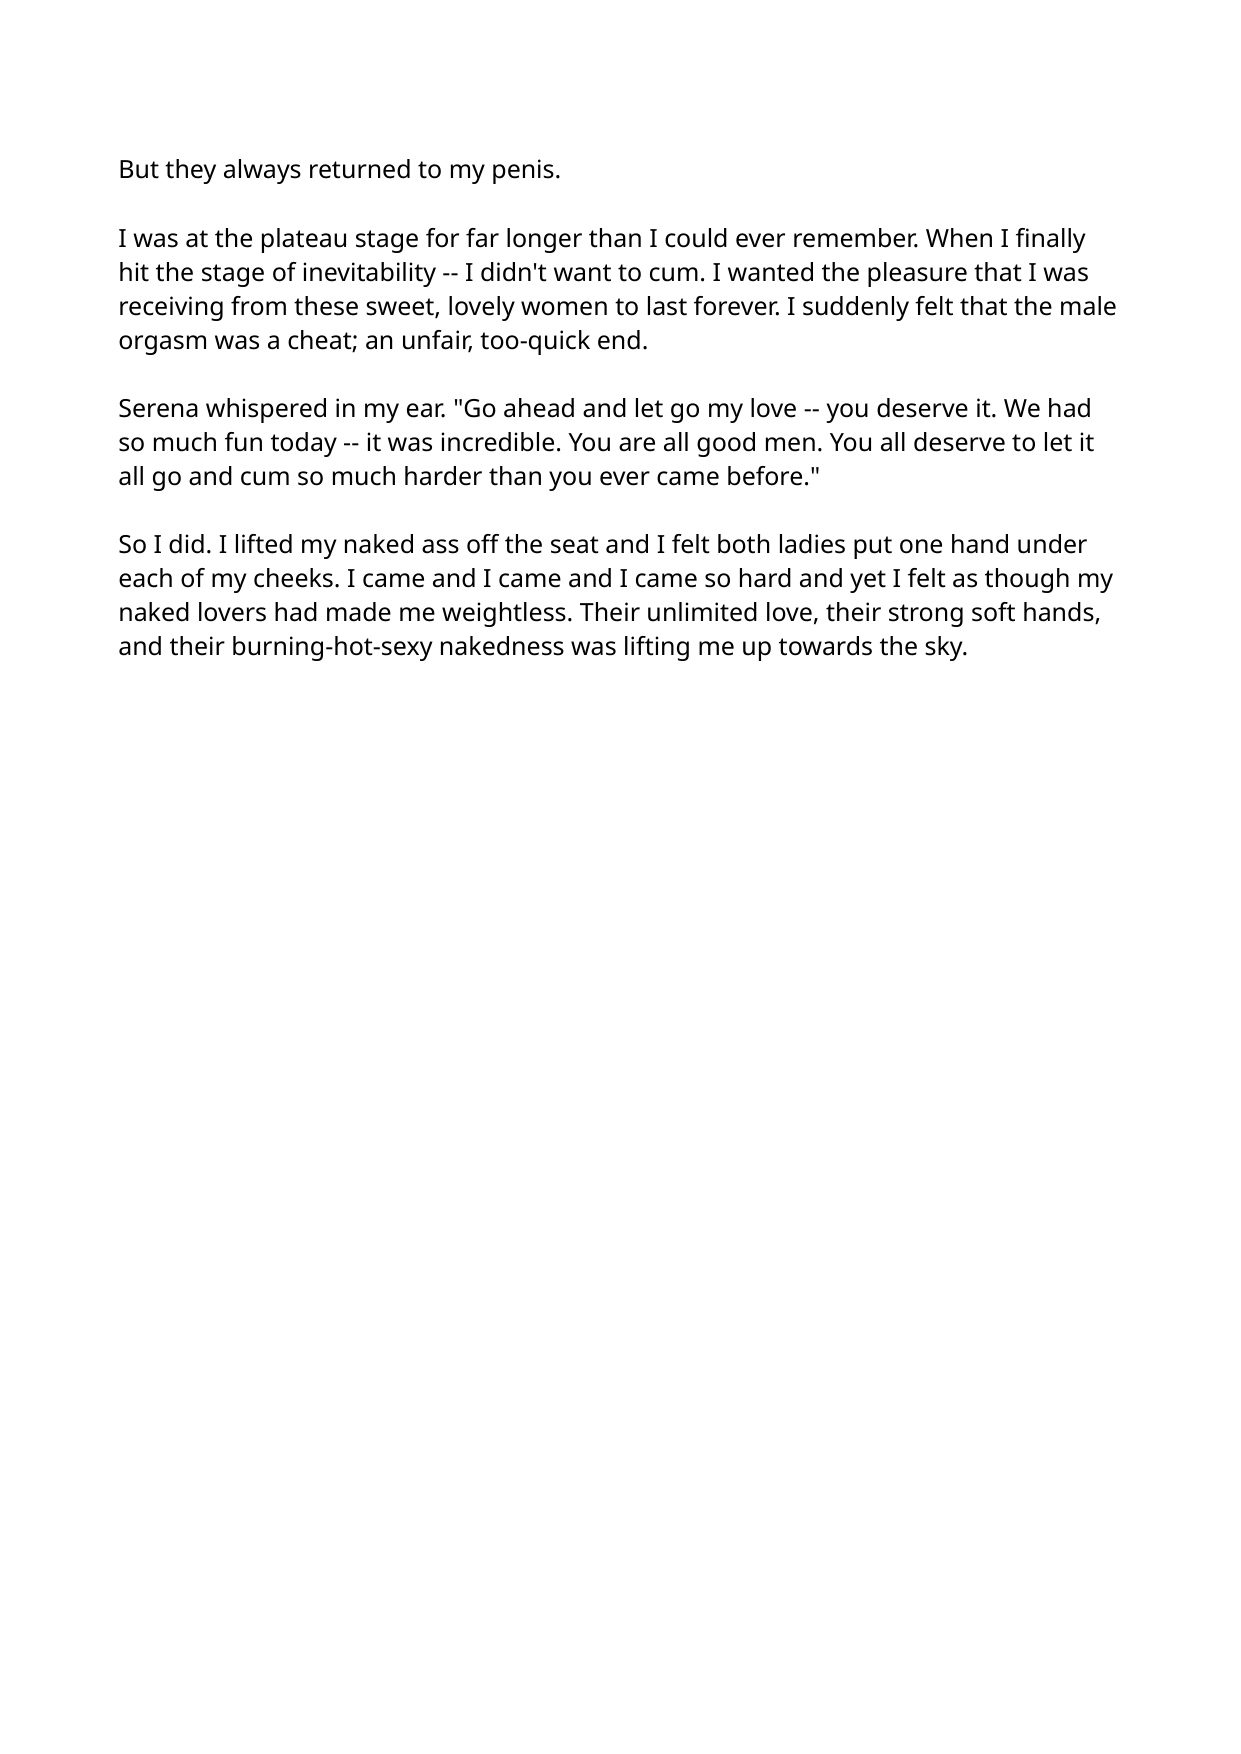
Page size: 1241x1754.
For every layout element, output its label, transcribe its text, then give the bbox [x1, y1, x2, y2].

text I was at the plateau stage for far longer than I could ever remember. When I finally hit the stage of inevitability -- I didn't want to cum. I wanted the pleasure that I was receiving from these sweet, lovely women to last forever. I suddenly felt that the male orgasm was a cheat; an unfair, too-quick end. [118, 220, 1122, 357]
text Serena whispered in my ear. "Go ahead and let go my love -- you deserve it. We had so much fun today -- it was incredible. You are all good men. You all deserve to let it all go and cum so much harder than you ever came before." [118, 391, 1122, 493]
text But they always returned to my penis. [118, 152, 1122, 186]
text So I did. I lifted my naked ass off the seat and I felt both ladies put one hand under each of my cheeks. I came and I came and I came so hard and yet I felt as though my naked lovers had made me weightless. Their unlimited love, their strong soft hands, and their burning-hot-sexy nakedness was lifting me up towards the sky. [118, 527, 1122, 663]
